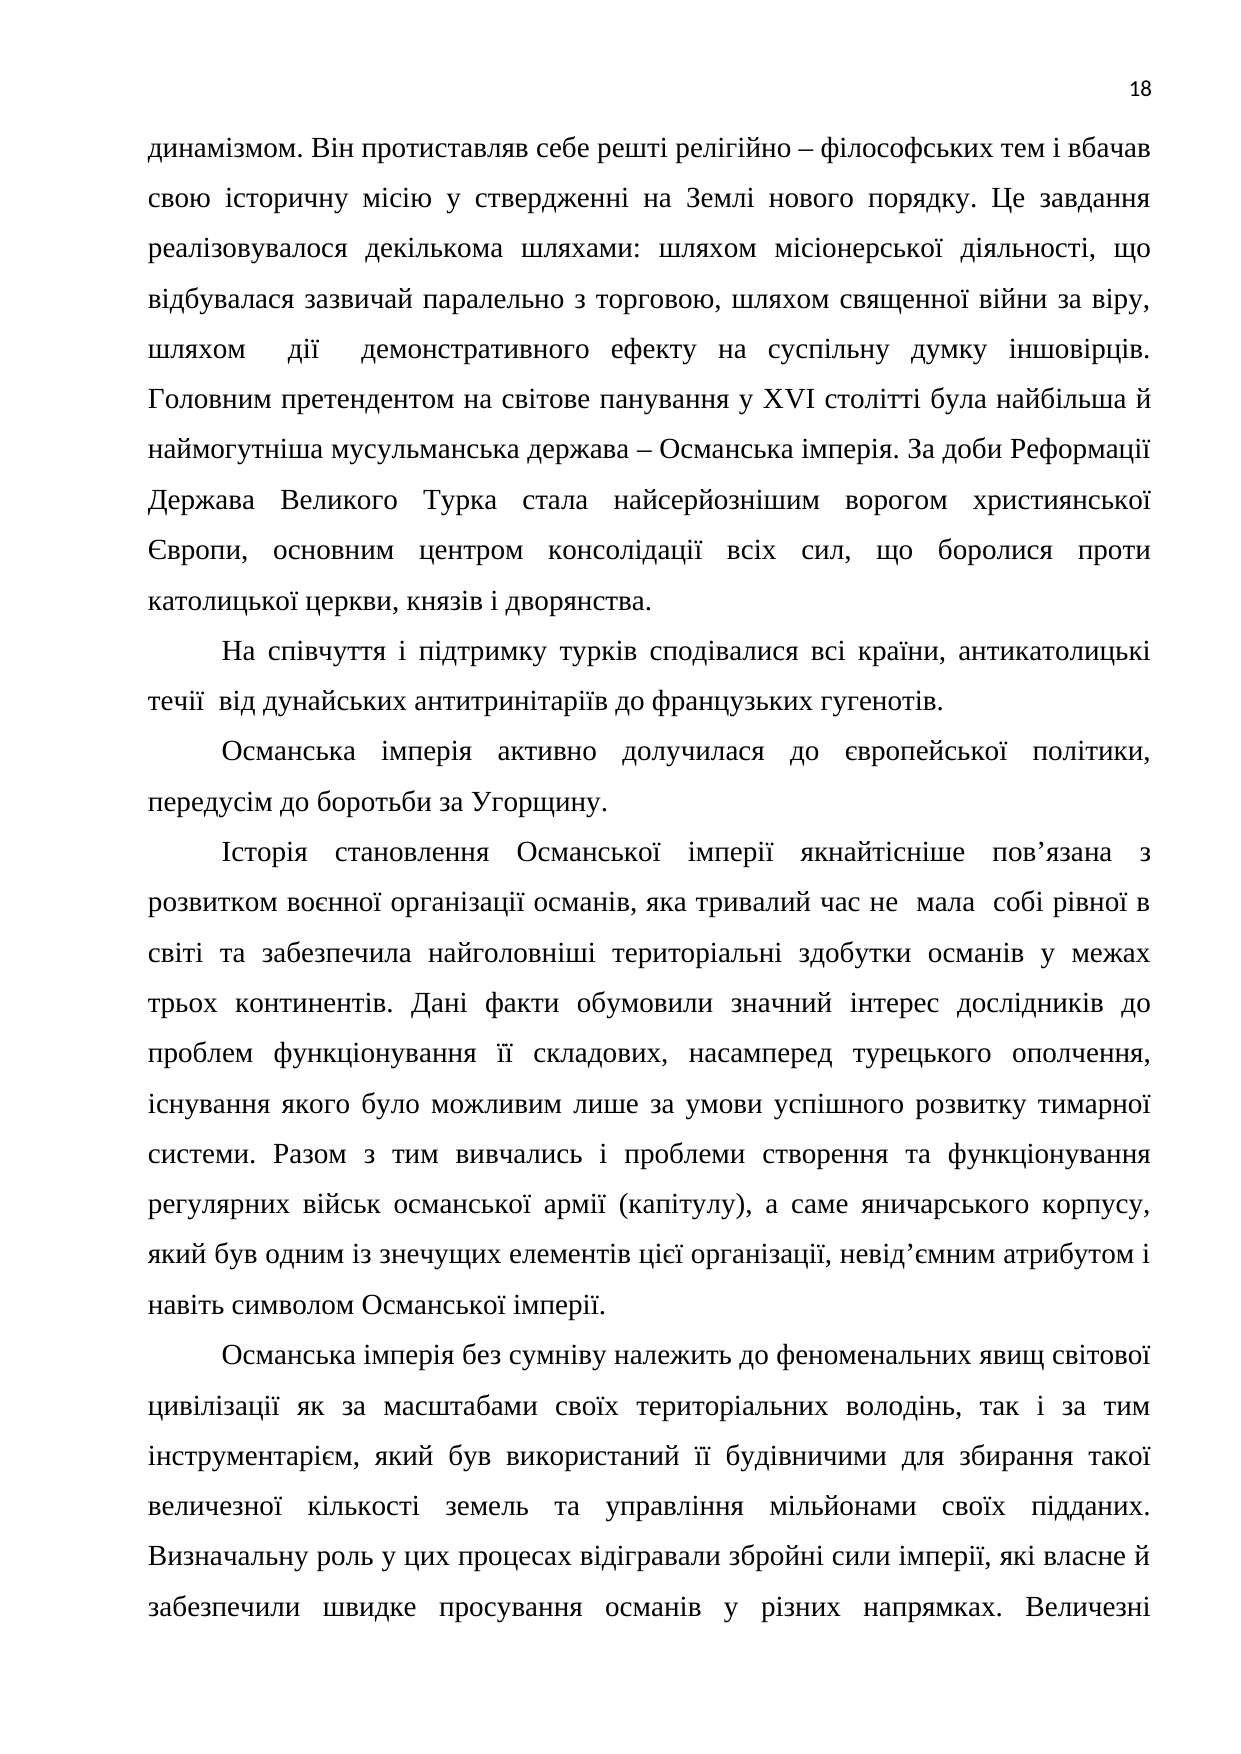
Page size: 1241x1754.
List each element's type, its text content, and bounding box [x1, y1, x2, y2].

text Історія становлення Османської імперії якнайтісніше пов’язана з розвитком воєнної організації османів, яка тривалий час не мала собі рівної в світі та забезпечила найголовніші територіальні здобутки османів у межах трьох континентів. Дані факти обумовили значний інтерес дослідників до проблем функціонування її складових, насамперед турецького ополчення, існування якого було можливим лише за умови успішного розвитку тимарної системи. Разом з тим вивчались і проблеми створення та функціонування регулярних військ османської армії (капітулу), а саме яничарського корпусу, який був одним із знечущих елементів цієї організації, невід’ємним атрибутом і навіть символом Османської імперії. [148, 834, 1152, 1321]
text На співчуття і підтримку турків сподівалися всі країни, антикатолицькі течії від дунайських антитринітаріїв до французьких гугенотів. [148, 633, 1152, 717]
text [148, 1337, 1152, 1622]
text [148, 130, 1152, 616]
text Османська імперія активно долучилася до європейської політики, передусім до боротьби за Угорщину. [148, 733, 1152, 817]
